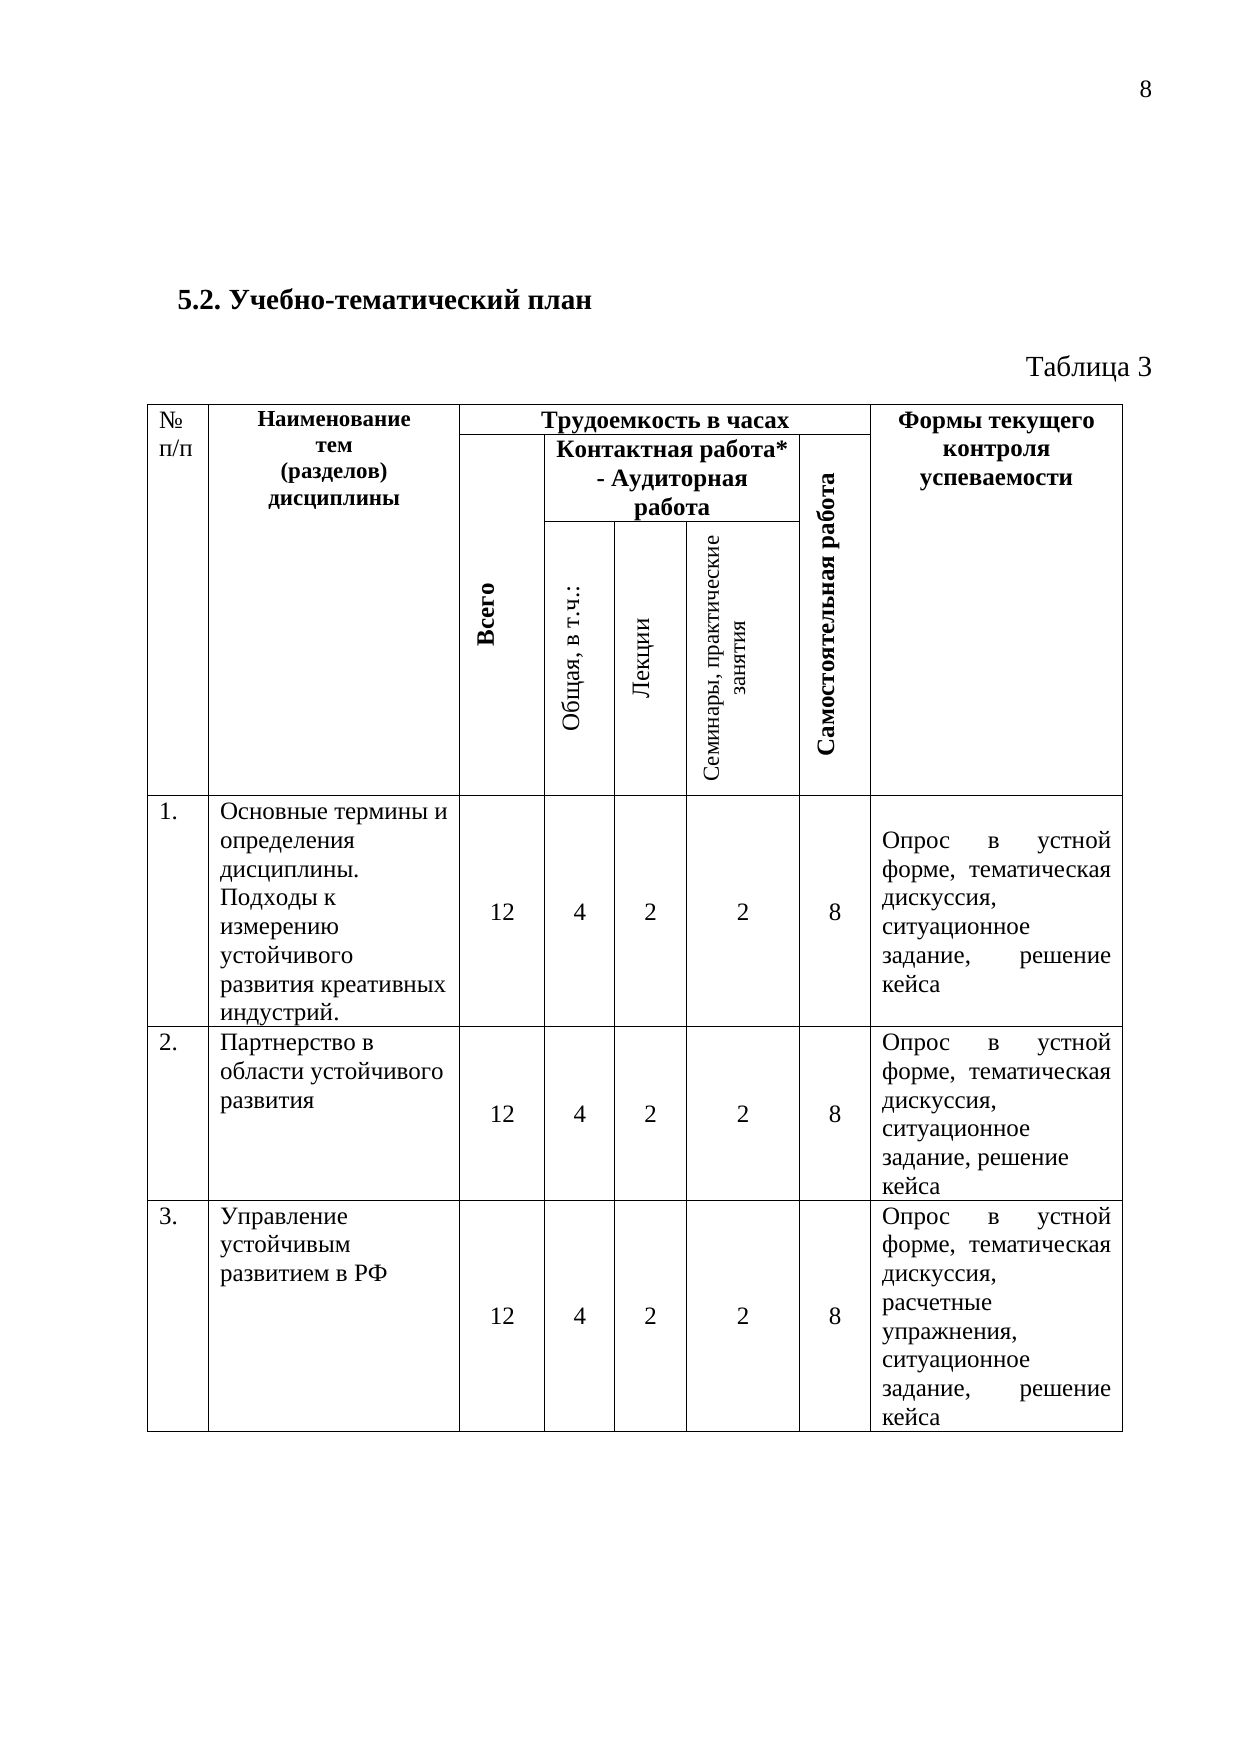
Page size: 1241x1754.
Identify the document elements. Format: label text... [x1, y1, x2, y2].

table_cell Основные термины и определения дисциплины. Подходы к измерению устойчивого развития креативных индустрий. [209, 796, 459, 1026]
table_cell 2 [687, 1027, 799, 1200]
table_cell Опрос в устной форме, тематическая дискуссия, ситуационное задание, решение кейса [871, 796, 1122, 1026]
table_cell 2 [615, 1201, 686, 1431]
table_cell 2 [615, 1027, 686, 1200]
table_cell 12 [460, 1201, 544, 1431]
table_header Наименование тем (разделов) дисциплины [209, 405, 459, 795]
table_cell Управление устойчивым развитием в РФ [209, 1201, 459, 1431]
table_cell Самостоятельная работа [800, 435, 870, 795]
table_cell 8 [800, 1201, 870, 1431]
table_header Формы текущего контроля успеваемости [871, 405, 1122, 795]
table_cell Общая, в т.ч.: [545, 522, 614, 795]
table_cell 12 [460, 1027, 544, 1200]
table_cell Опрос в устной форме, тематическая дискуссия, расчетные упражнения, ситуационное задание, решение кейса [871, 1201, 1122, 1431]
table_cell 2 [687, 796, 799, 1026]
table_cell [148, 796, 208, 1026]
table_cell 4 [545, 1201, 614, 1431]
table_cell 2 [687, 1201, 799, 1431]
table_cell [148, 1027, 208, 1200]
table_cell 2 [615, 796, 686, 1026]
table_cell 4 [545, 1027, 614, 1200]
table_header № п/п [148, 405, 208, 795]
table_cell Семинары, практические занятия [687, 522, 799, 795]
table_header Трудоемкость в часах [460, 405, 870, 433]
table_cell Партнерство в области устойчивого развития [209, 1027, 459, 1200]
table_cell 8 [800, 796, 870, 1026]
table_cell Контактная работа* - Аудиторная работа [545, 435, 799, 521]
table_cell 4 [545, 796, 614, 1026]
table_cell 8 [800, 1027, 870, 1200]
table_cell Опрос в устной форме, тематическая дискуссия, ситуационное задание, решение кейса [871, 1027, 1122, 1200]
table_cell 12 [460, 796, 544, 1026]
table_cell Лекции [615, 522, 686, 795]
table_cell Всего [460, 435, 544, 795]
table_cell [148, 1201, 208, 1431]
subtitle 5.2. Учебно-тематический план [177, 282, 1152, 349]
